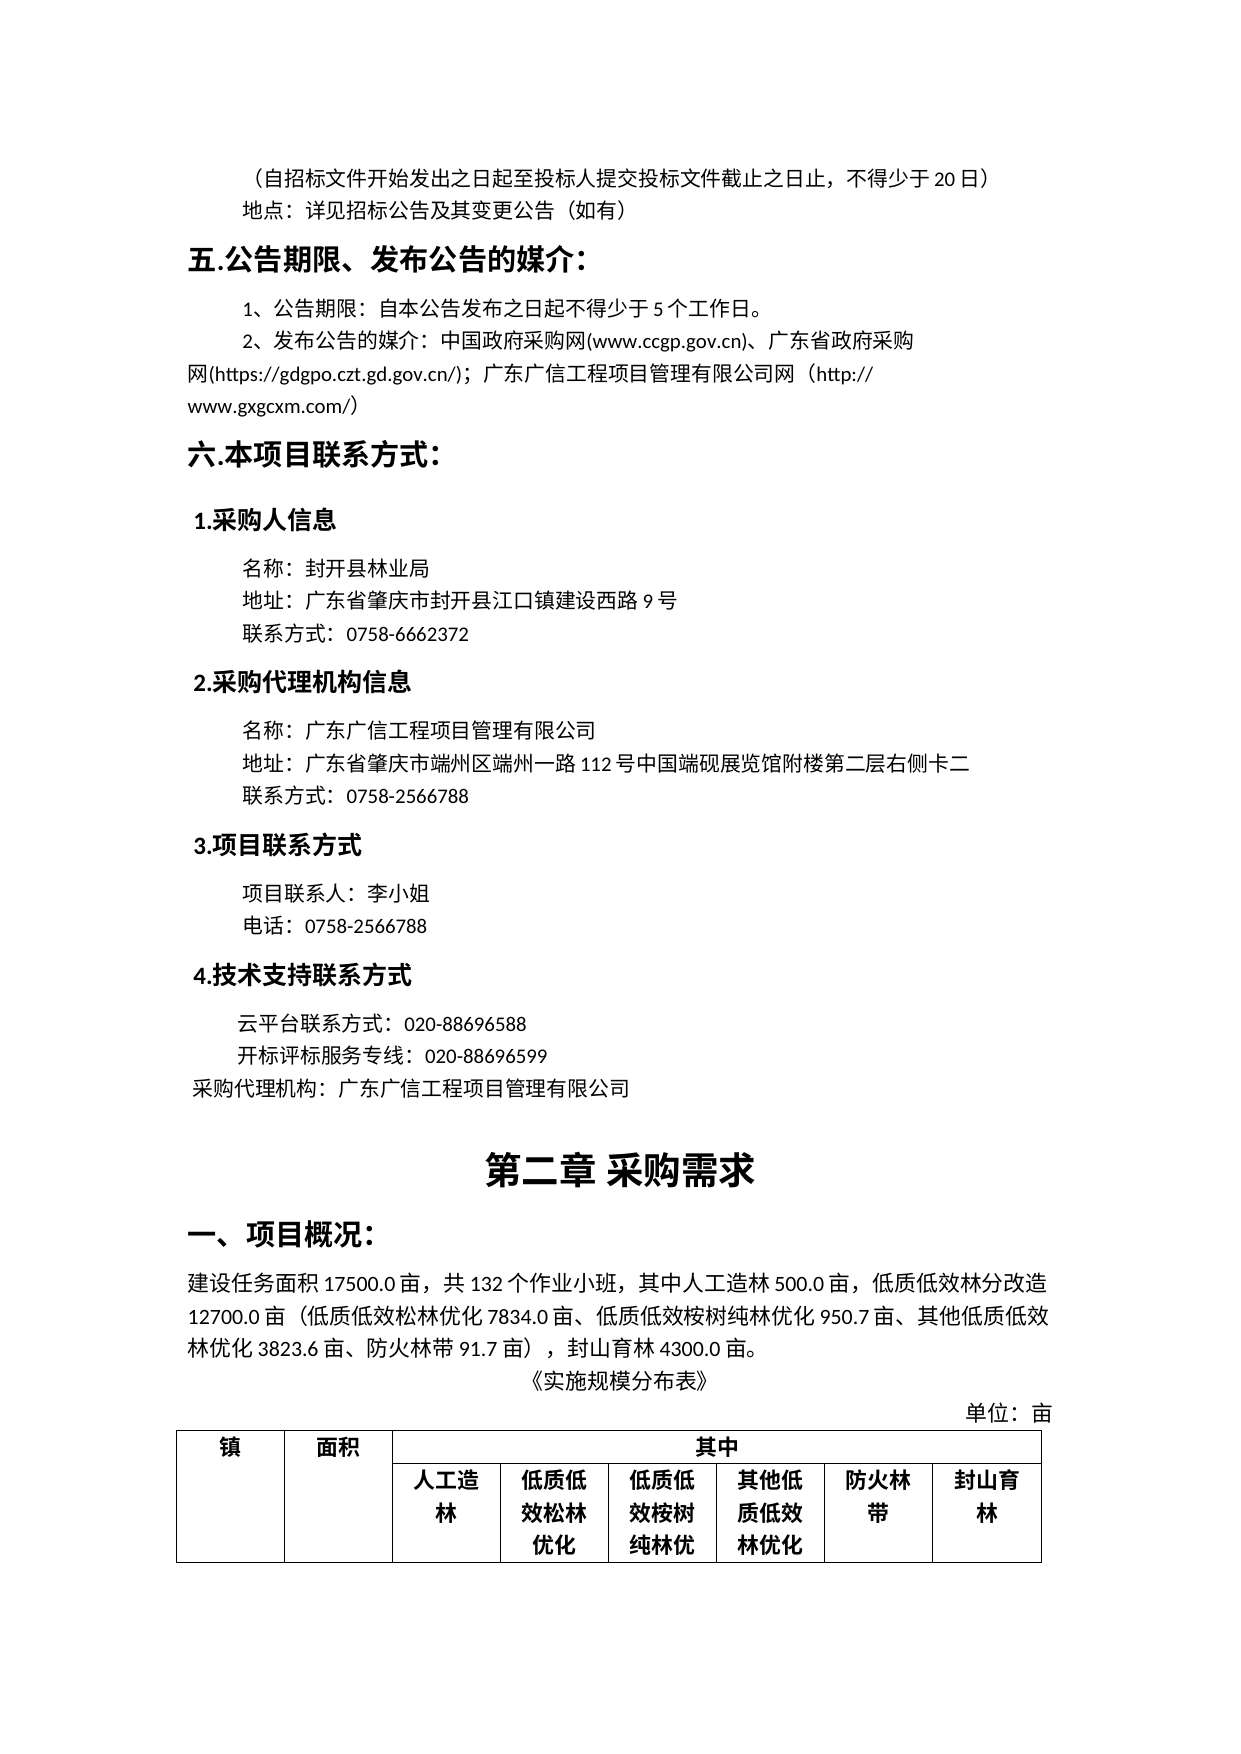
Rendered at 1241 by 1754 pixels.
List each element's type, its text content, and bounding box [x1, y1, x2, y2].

text 3.项目联系方式 [187, 812, 1053, 877]
text 开标评标服务专线：020-88696599 [187, 1039, 1053, 1072]
table_cell 低质低效桉树纯林优化 [609, 1464, 716, 1562]
table_cell 低质低效松林优化 [501, 1464, 608, 1562]
text 名称：封开县林业局 [187, 552, 1053, 584]
text 六.本项目联系方式： [187, 422, 1053, 487]
table_cell 防火林带 [825, 1464, 932, 1562]
text 项目联系人：李小姐 [187, 877, 1053, 909]
text 联系方式：0758-6662372 [187, 617, 1053, 649]
text 建设任务面积17500.0亩，共132个作业小班，其中人工造林500.0亩，低质低效林分改造12700.0亩（低质低效松林优化7834.0亩、低质低效桉树纯林优化950.7亩、其他低质低效林优化3823.6亩、防火林带91.7亩），封山育林4300.0亩。 [187, 1267, 1053, 1364]
table_cell 人工造林 [393, 1464, 500, 1562]
text （自招标文件开始发出之日起至投标人提交投标文件截止之日止，不得少于20日） [187, 162, 1053, 194]
text 联系方式：0758-2566788 [187, 779, 1053, 812]
text 1、公告期限：自本公告发布之日起不得少于5个工作日。 [187, 292, 1053, 324]
text 名称：广东广信工程项目管理有限公司 [187, 714, 1053, 747]
text 地址：广东省肇庆市封开县江口镇建设西路9号 [187, 584, 1053, 617]
text 2.采购代理机构信息 [187, 649, 1053, 714]
text 单位：亩 [187, 1397, 1053, 1429]
text 地点：详见招标公告及其变更公告（如有） [187, 194, 1053, 227]
table_header 镇 [177, 1431, 284, 1562]
text 1.采购人信息 [187, 487, 1053, 552]
table_cell 其他低质低效林优化 [717, 1464, 824, 1562]
text 《实施规模分布表》 [187, 1364, 1053, 1397]
table_header 其中 [393, 1431, 1041, 1463]
text 第二章 采购需求 [187, 1137, 1053, 1202]
table_header 面积 [285, 1431, 392, 1562]
text 4.技术支持联系方式 [187, 942, 1053, 1007]
text 2、发布公告的媒介：中国政府采购网(www.ccgp.gov.cn)、广东省政府采购网(https://gdgpo.czt.gd.gov.cn/)；广东广信工程项目管理有限公司网（http://www.gxgcxm.com/） [187, 324, 1053, 422]
text 一、项目概况： [187, 1202, 1053, 1267]
text 地址：广东省肇庆市端州区端州一路112号中国端砚展览馆附楼第二层右侧卡二 [187, 747, 1053, 779]
text 五.公告期限、发布公告的媒介： [187, 227, 1053, 292]
table_cell 封山育林 [933, 1464, 1041, 1562]
text 云平台联系方式：020-88696588 [187, 1007, 1053, 1039]
text 电话：0758-2566788 [187, 909, 1053, 942]
text 采购代理机构：广东广信工程项目管理有限公司 [187, 1072, 1053, 1104]
